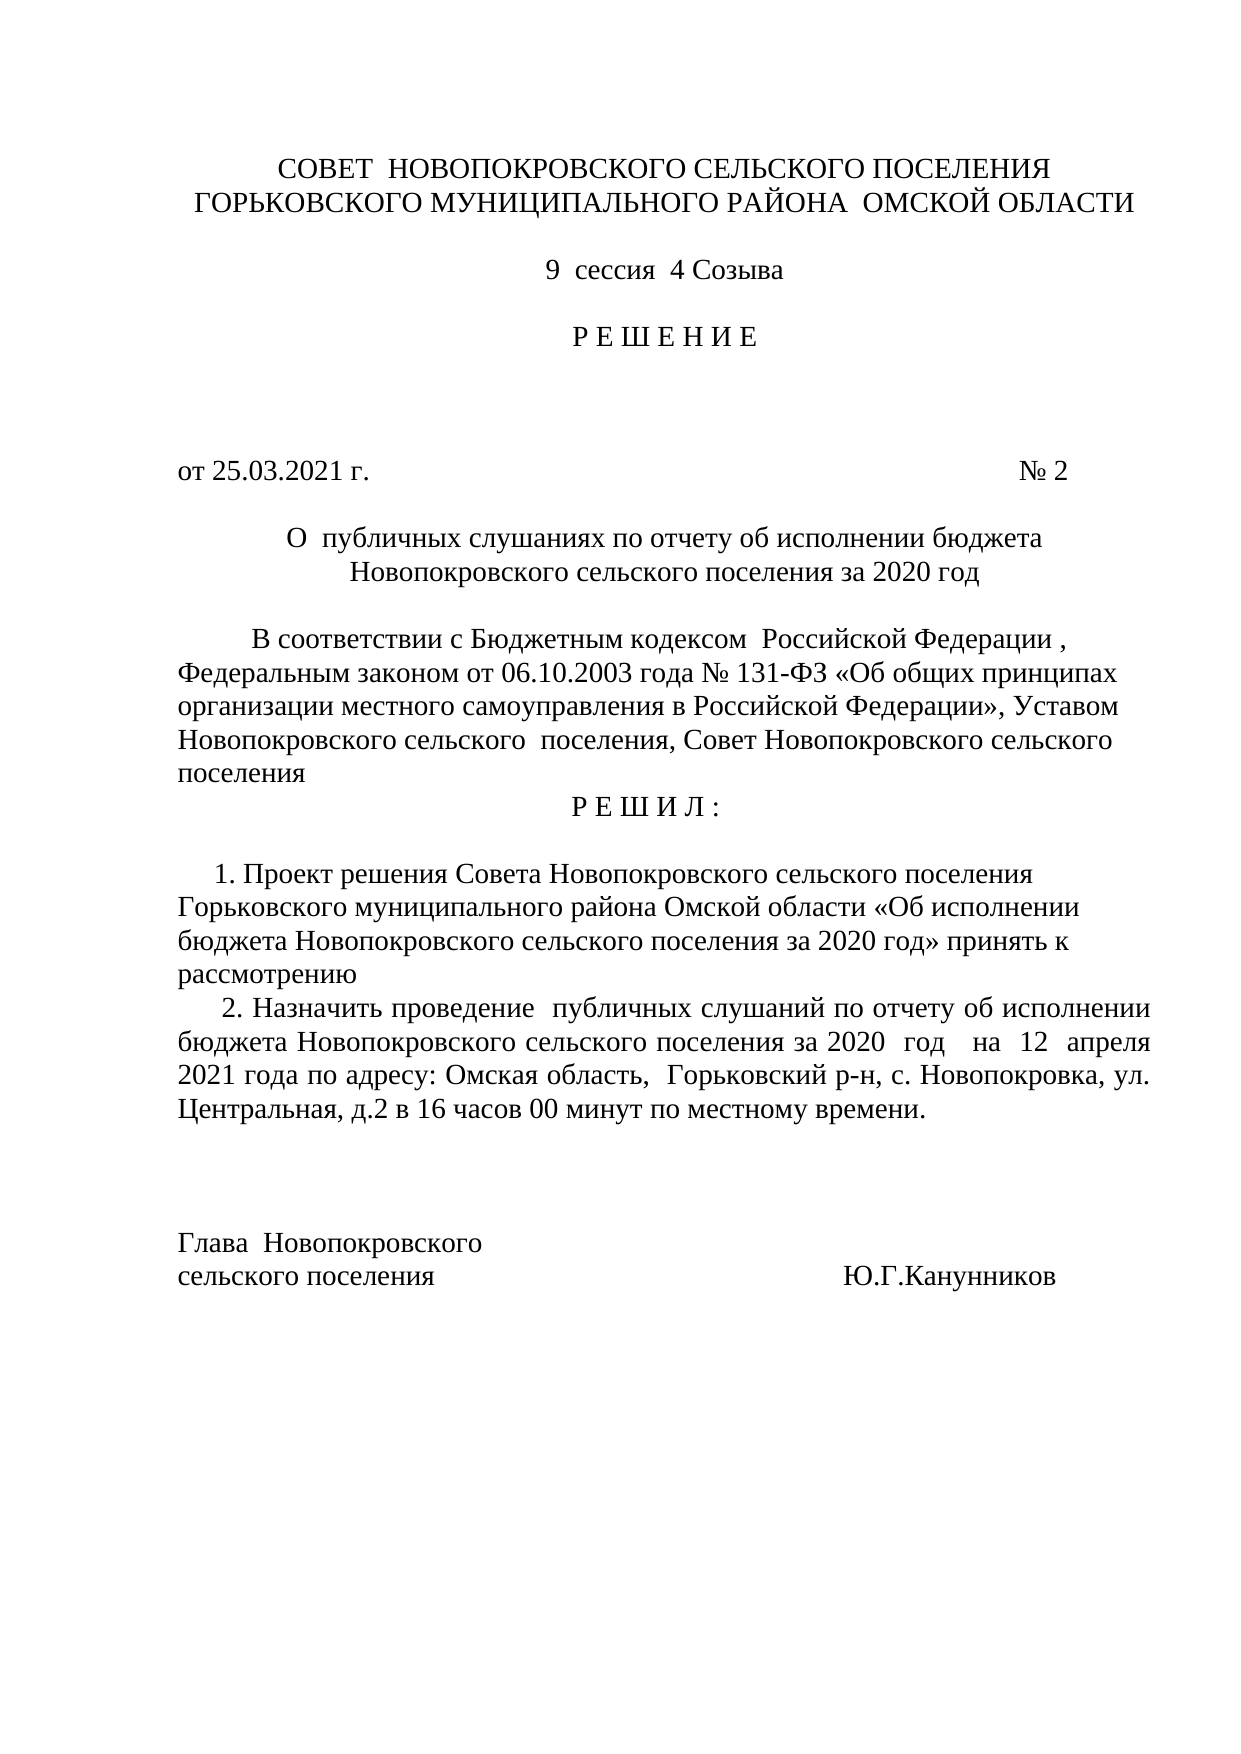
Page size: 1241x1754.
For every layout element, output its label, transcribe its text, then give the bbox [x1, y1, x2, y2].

text В соответствии с Бюджетным кодексом Российской Федерации , Федеральным законом от 06.10.2003 года № 131-ФЗ «Об общих принципах организации местного самоуправления в Российской Федерации», Уставом Новопокровского сельского поселения, Совет Новопокровского сельского поселения [177, 621, 1152, 789]
text О публичных слушаниях по отчету об исполнении бюджета [177, 521, 1152, 554]
text от 25.03.2021 г. № 2 [177, 453, 1152, 487]
text сельского поселения Ю.Г.Канунников [177, 1258, 1152, 1292]
text 2. Назначить проведение публичных слушаний по отчету об исполнении бюджета Новопокровского сельского поселения за 2020 год на 12 апреля 2021 года по адресу: Омская область, Горьковский р-н, с. Новопокровка, ул. Центральная, д.2 в 16 часов 00 минут по местному времени. [177, 990, 1152, 1124]
text Глава Новопокровского [177, 1225, 1152, 1258]
text Новопокровского сельского поселения за 2020 год [177, 554, 1152, 588]
text СОВЕТ НОВОПОКРОВСКОГО СЕЛЬСКОГО ПОСЕЛЕНИЯ [177, 152, 1152, 185]
text 1. Проект решения Совета Новопокровского сельского поселения Горьковского муниципального района Омской области «Об исполнении бюджета Новопокровского сельского поселения за 2020 год» принять к рассмотрению [177, 856, 1152, 990]
text Р Е Ш И Л : [177, 789, 1152, 822]
text ГОРЬКОВСКОГО МУНИЦИПАЛЬНОГО РАЙОНА ОМСКОЙ ОБЛАСТИ [177, 185, 1152, 219]
text Р Е Ш Е Н И Е [177, 319, 1152, 353]
text 9 сессия 4 Созыва [177, 252, 1152, 286]
